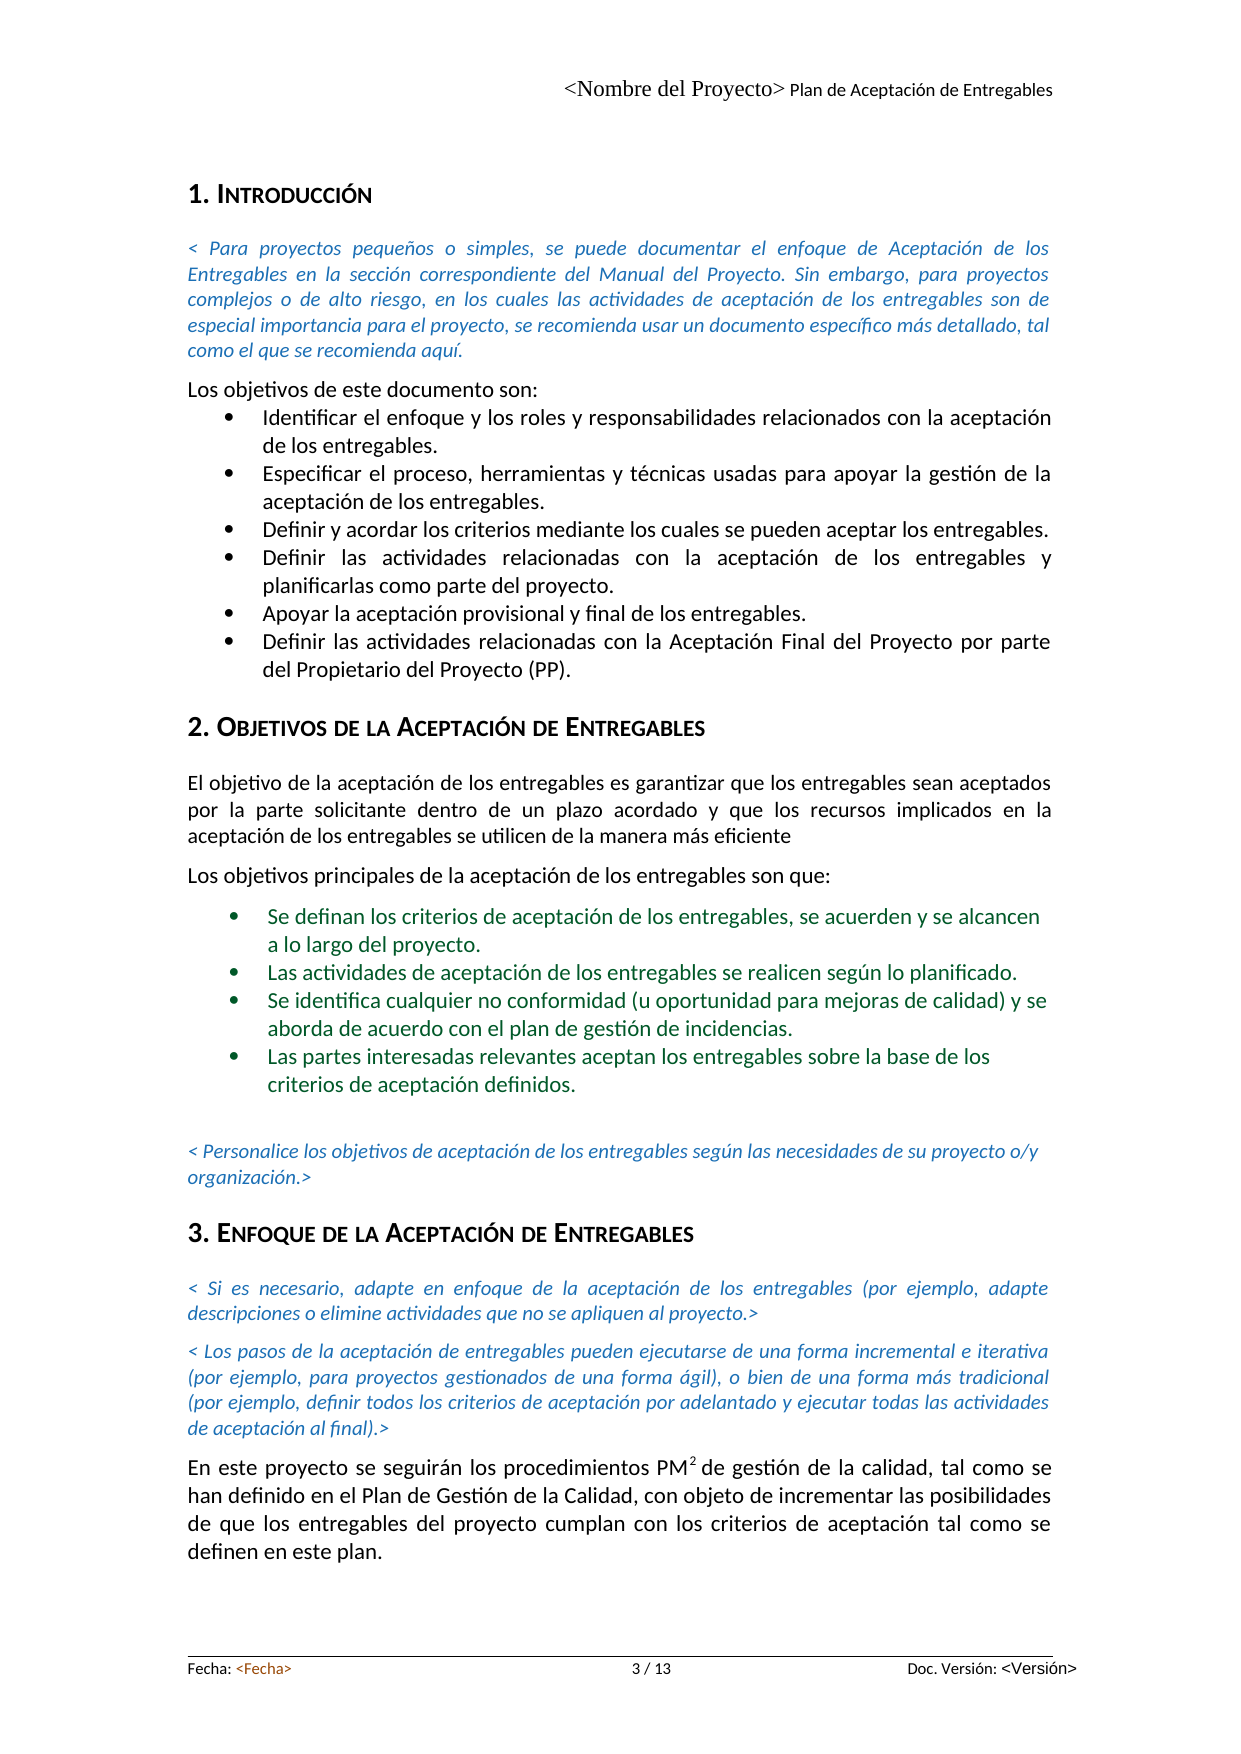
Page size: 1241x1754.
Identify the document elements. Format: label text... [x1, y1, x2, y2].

text < Los pasos de la aceptación de entregables pueden ejecutarse de una forma incremental e iterativa (por ejemplo, para proyectos gestionados de una forma ágil), o bien de una forma más tradicional (por ejemplo, definir todos los criterios de aceptación por adelantado y ejecutar todas las actividades de aceptación al final).> [187, 1338, 1053, 1440]
subtitle Introducción [187, 175, 1053, 211]
list Definir las actividades relacionadas con la Aceptación Final del Proyecto por parte del Propietario del Proyecto (PP). [225, 627, 1053, 683]
subtitle Objetivos de la Aceptación de Entregables [187, 708, 1053, 744]
list Se definan los criterios de aceptación de los entregables, se acuerden y se alcancen a lo largo del proyecto. [230, 902, 1053, 958]
text < Si es necesario, adapte en enfoque de la aceptación de los entregables (por ejemplo, adapte descripciones o elimine actividades que no se apliquen al proyecto.> [187, 1275, 1053, 1326]
text < Para proyectos pequeños o simples, se puede documentar el enfoque de Aceptación de los Entregables en la sección correspondiente del Manual del Proyecto. Sin embargo, para proyectos complejos o de alto riesgo, en los cuales las actividades de aceptación de los entregables son de especial importancia para el proyecto, se recomienda usar un documento específico más detallado, tal como el que se recomienda aquí. [187, 236, 1053, 363]
text En este proyecto se seguirán los procedimientos PM2 de gestión de la calidad, tal como se han definido en el Plan de Gestión de la Calidad, con objeto de incrementar las posibilidades de que los entregables del proyecto cumplan con los criterios de aceptación tal como se definen en este plan. [187, 1453, 1053, 1565]
list Apoyar la aceptación provisional y final de los entregables. [225, 599, 1053, 627]
list Las partes interesadas relevantes aceptan los entregables sobre la base de los criterios de aceptación definidos. [230, 1042, 1053, 1098]
text Los objetivos de este documento son: [187, 375, 1053, 403]
list Se identifica cualquier no conformidad (u oportunidad para mejoras de calidad) y se aborda de acuerdo con el plan de gestión de incidencias. [230, 986, 1053, 1042]
text Los objetivos principales de la aceptación de los entregables son que: [187, 862, 1053, 889]
list Las actividades de aceptación de los entregables se realicen según lo planificado. [230, 958, 1053, 986]
text El objetivo de la aceptación de los entregables es garantizar que los entregables sean aceptados por la parte solicitante dentro de un plazo acordado y que los recursos implicados en la aceptación de los entregables se utilicen de la manera más eficiente [187, 769, 1053, 849]
list Definir y acordar los criterios mediante los cuales se pueden aceptar los entregables. [225, 515, 1053, 543]
subtitle Enfoque de la Aceptación de Entregables [187, 1214, 1053, 1250]
list Identificar el enfoque y los roles y responsabilidades relacionados con la aceptación de los entregables. [225, 403, 1053, 459]
text < Personalice los objetivos de aceptación de los entregables según las necesidades de su proyecto o/y organización.> [187, 1139, 1053, 1189]
list Especificar el proceso, herramientas y técnicas usadas para apoyar la gestión de la aceptación de los entregables. [225, 459, 1053, 515]
list Definir las actividades relacionadas con la aceptación de los entregables y planificarlas como parte del proyecto. [225, 543, 1053, 599]
